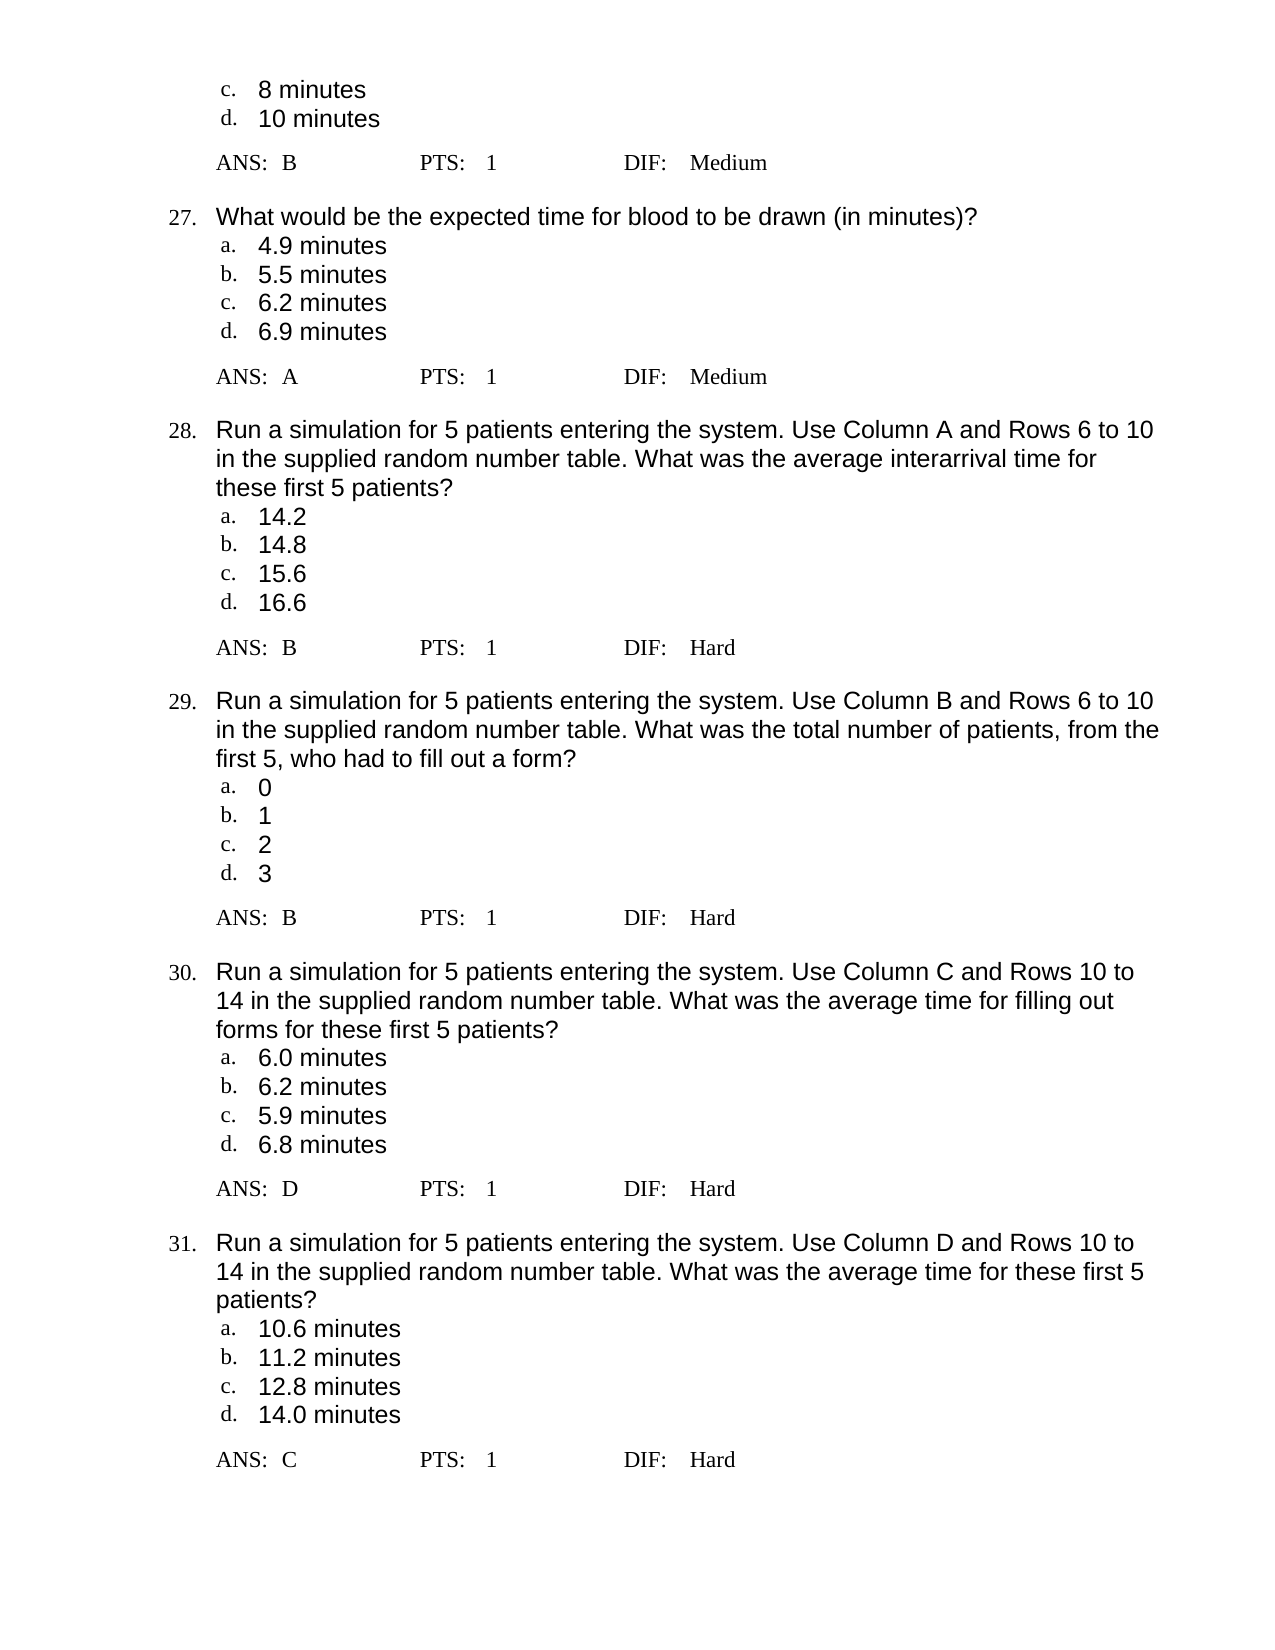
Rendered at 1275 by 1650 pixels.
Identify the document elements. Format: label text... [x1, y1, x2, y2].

table_cell 12.8 minutes [253, 1372, 1097, 1400]
table_cell 1 [253, 801, 1097, 830]
table_cell d. [216, 859, 253, 887]
table_cell c. [216, 1372, 253, 1400]
table_cell c. [216, 75, 253, 104]
table_cell 5.9 minutes [253, 1101, 1097, 1129]
text 31. Run a simulation for 5 patients entering the system. Use Column D and Rows 10 to 14 in the supplied random number table. What was the average time for these first 5 patients? [150, 1228, 1162, 1314]
table_cell d. [216, 1400, 253, 1429]
table_cell 14.8 [253, 530, 1097, 559]
table_header 0 [253, 773, 1097, 801]
table_cell 8 minutes [253, 75, 1097, 104]
table_cell 14.0 minutes [253, 1400, 1097, 1429]
table_cell d. [216, 588, 253, 617]
text ANS: D PTS: 1 DIF: Hard [216, 1175, 1162, 1202]
table_cell c. [216, 830, 253, 859]
table_cell 6.9 minutes [253, 317, 1097, 346]
table_cell b. [216, 1343, 253, 1372]
table_header a. [216, 1043, 253, 1072]
table_cell 6.8 minutes [253, 1130, 1097, 1158]
text 28. Run a simulation for 5 patients entering the system. Use Column A and Rows 6 to 10 in the supplied random number table. What was the average interarrival time for these first 5 patients? [150, 415, 1162, 502]
table_cell b. [216, 260, 253, 288]
table_cell 16.6 [253, 588, 1097, 617]
table_header a. [216, 773, 253, 801]
text ANS: B PTS: 1 DIF: Medium [216, 149, 1162, 176]
text ANS: C PTS: 1 DIF: Hard [216, 1446, 1162, 1472]
table_cell 3 [253, 859, 1097, 887]
table_cell 6.2 minutes [253, 288, 1097, 317]
table_cell 11.2 minutes [253, 1343, 1097, 1372]
text 27. What would be the expected time for blood to be drawn (in minutes)? [150, 202, 1162, 231]
text ANS: B PTS: 1 DIF: Hard [216, 904, 1162, 931]
table_cell b. [216, 801, 253, 830]
table_header 14.2 [253, 502, 1097, 530]
table_header a. [216, 231, 253, 259]
table_cell b. [216, 530, 253, 559]
table_cell d. [216, 104, 253, 132]
table_header 10.6 minutes [253, 1314, 1097, 1343]
table_cell c. [216, 1101, 253, 1129]
table_cell d. [216, 1130, 253, 1158]
table_cell 15.6 [253, 559, 1097, 588]
text 30. Run a simulation for 5 patients entering the system. Use Column C and Rows 10 to 14 in the supplied random number table. What was the average time for filling out forms for these first 5 patients? [150, 957, 1162, 1043]
table_header 4.9 minutes [253, 231, 1097, 259]
text ANS: B PTS: 1 DIF: Hard [216, 633, 1162, 660]
table_cell b. [216, 1072, 253, 1101]
table_cell 10 minutes [253, 104, 1097, 132]
table_cell c. [216, 559, 253, 588]
table_header 6.0 minutes [253, 1043, 1097, 1072]
table_header a. [216, 1314, 253, 1343]
table_cell d. [216, 317, 253, 346]
text ANS: A PTS: 1 DIF: Medium [216, 363, 1162, 389]
table_header a. [216, 502, 253, 530]
table_cell 5.5 minutes [253, 260, 1097, 288]
text 29. Run a simulation for 5 patients entering the system. Use Column B and Rows 6 to 10 in the supplied random number table. What was the total number of patients, from the first 5, who had to fill out a form? [150, 686, 1162, 772]
table_cell 6.2 minutes [253, 1072, 1097, 1101]
table_cell 2 [253, 830, 1097, 859]
table_cell c. [216, 288, 253, 317]
